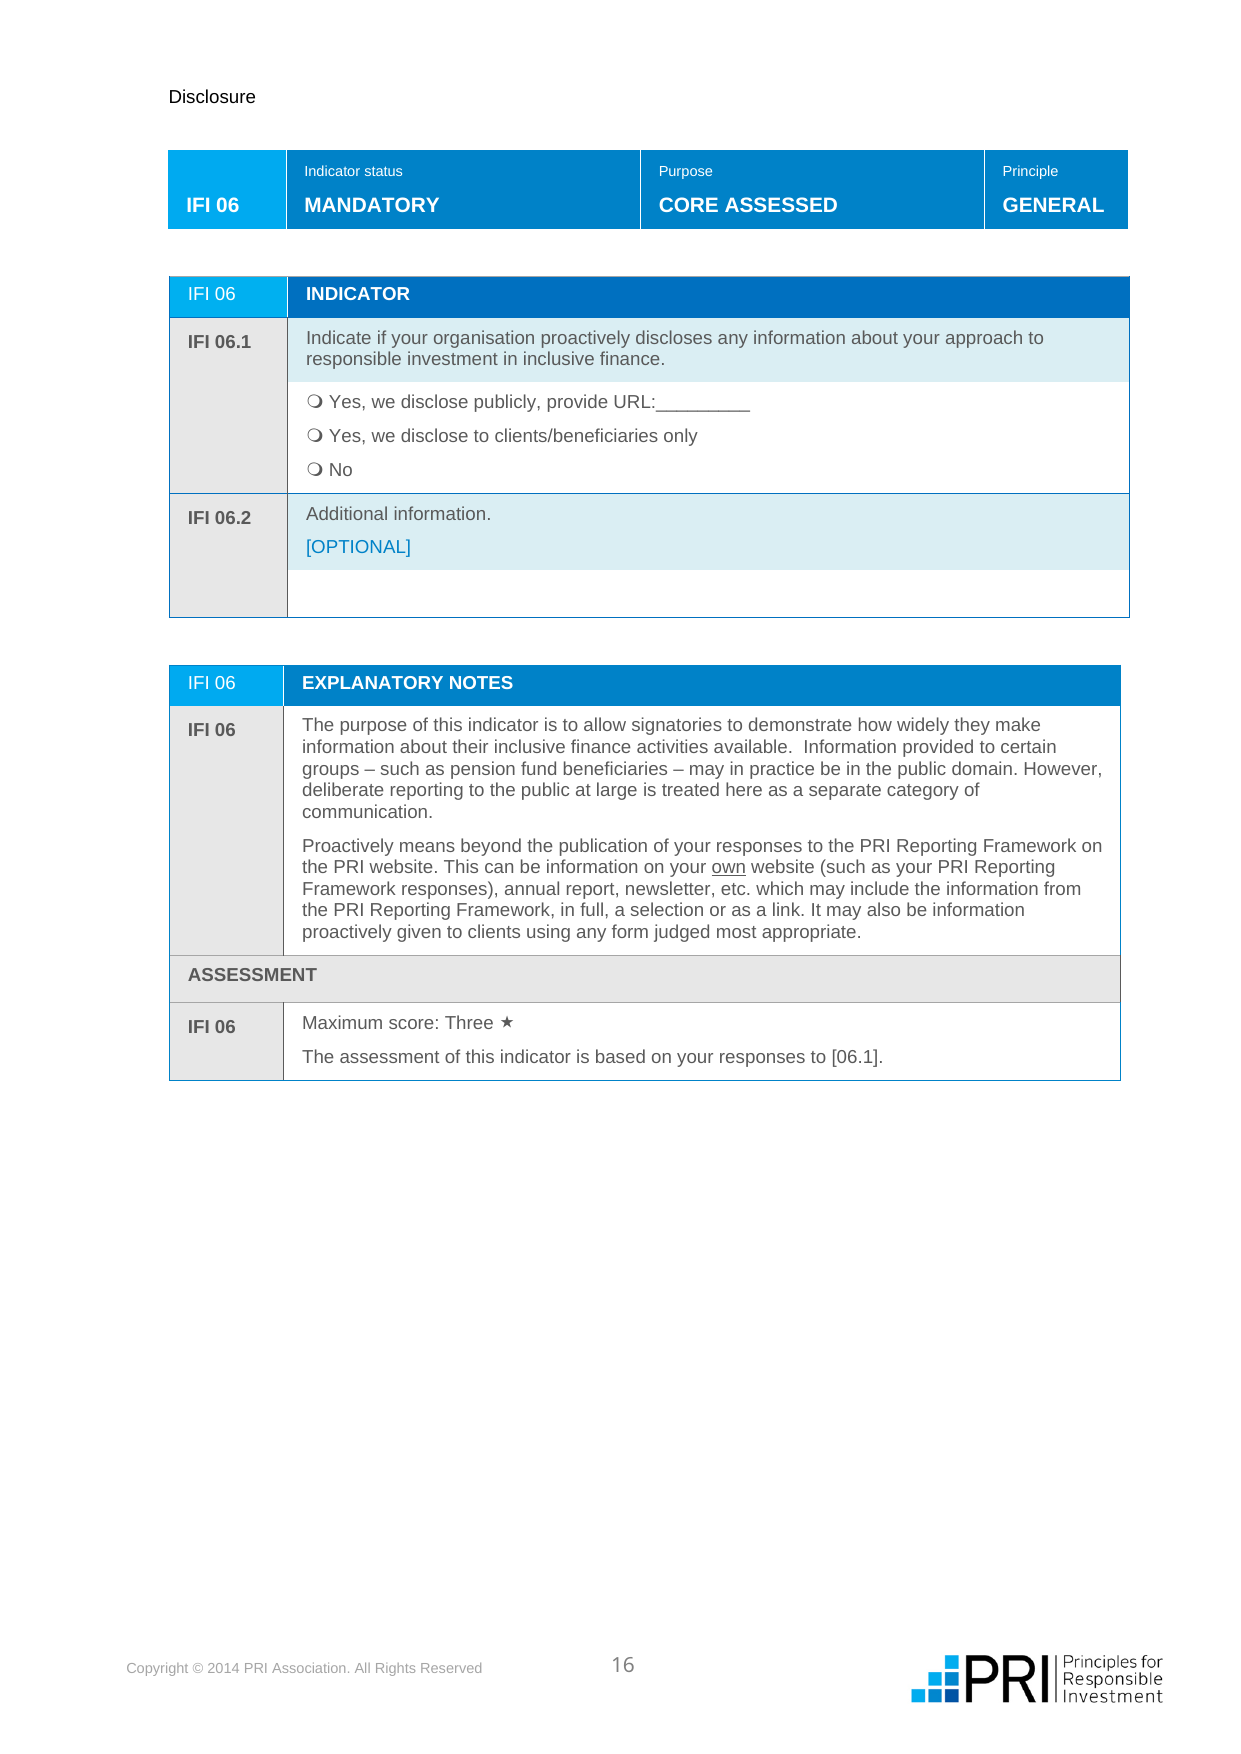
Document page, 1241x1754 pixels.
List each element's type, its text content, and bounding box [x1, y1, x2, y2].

table_cell [170, 382, 287, 493]
table_cell [170, 570, 287, 617]
table_cell MANDATORY [287, 186, 640, 229]
table_cell IFI 06 [170, 1003, 283, 1080]
table_cell ASSESSMENT [170, 956, 1120, 1002]
table_header IFI 06 [170, 666, 283, 706]
table_cell Yes, we disclose publicly, provide URL:_________ Yes, we disclose to clients/beneficiaries only No [288, 382, 1129, 493]
table_header Principle [985, 150, 1128, 186]
table_cell IFI 06.1 [170, 318, 287, 382]
picture [405, 539, 409, 554]
table_cell GENERAL [985, 186, 1128, 229]
table_cell Maximum score: Three The assessment of this indicator is based on your responses to [06.1]. [284, 1003, 1120, 1080]
table_header [168, 150, 286, 186]
table_header IFI 06 [170, 277, 287, 317]
table_cell CORE ASSESSED [641, 186, 984, 229]
picture [872, 1566, 1240, 1753]
table_header EXPLANATORY NOTES [284, 666, 1120, 706]
table_header Purpose [641, 150, 984, 186]
table_cell IFI 06 [170, 706, 283, 955]
table_cell Additional information. [Optional] [288, 494, 1129, 570]
table_cell The purpose of this indicator is to allow signatories to demonstrate how widely they make information about their inclusive finance activities available. Information provided to certain groups – such as pension fund beneficiaries – may in practice be in the public domain. However, deliberate reporting to the public at large is treated here as a separate category of communication. Proactively means beyond the publication of your responses to the PRI Reporting Framework on the PRI website. This can be information on your own website (such as your PRI Reporting Framework responses), annual report, newsletter, etc. which may include the information from the PRI Reporting Framework, in full, a selection or as a link. It may also be information proactively given to clients using any form judged most appropriate. [284, 706, 1120, 955]
table_cell [288, 570, 1129, 617]
table_cell Indicate if your organisation proactively discloses any information about your approach to responsible investment in inclusive finance. [288, 318, 1129, 382]
table_cell IFI 06 [168, 186, 286, 229]
table_cell IFI 06.2 [170, 494, 287, 570]
table_header INDICATOR [288, 277, 1129, 317]
table_header Indicator status [287, 150, 640, 186]
